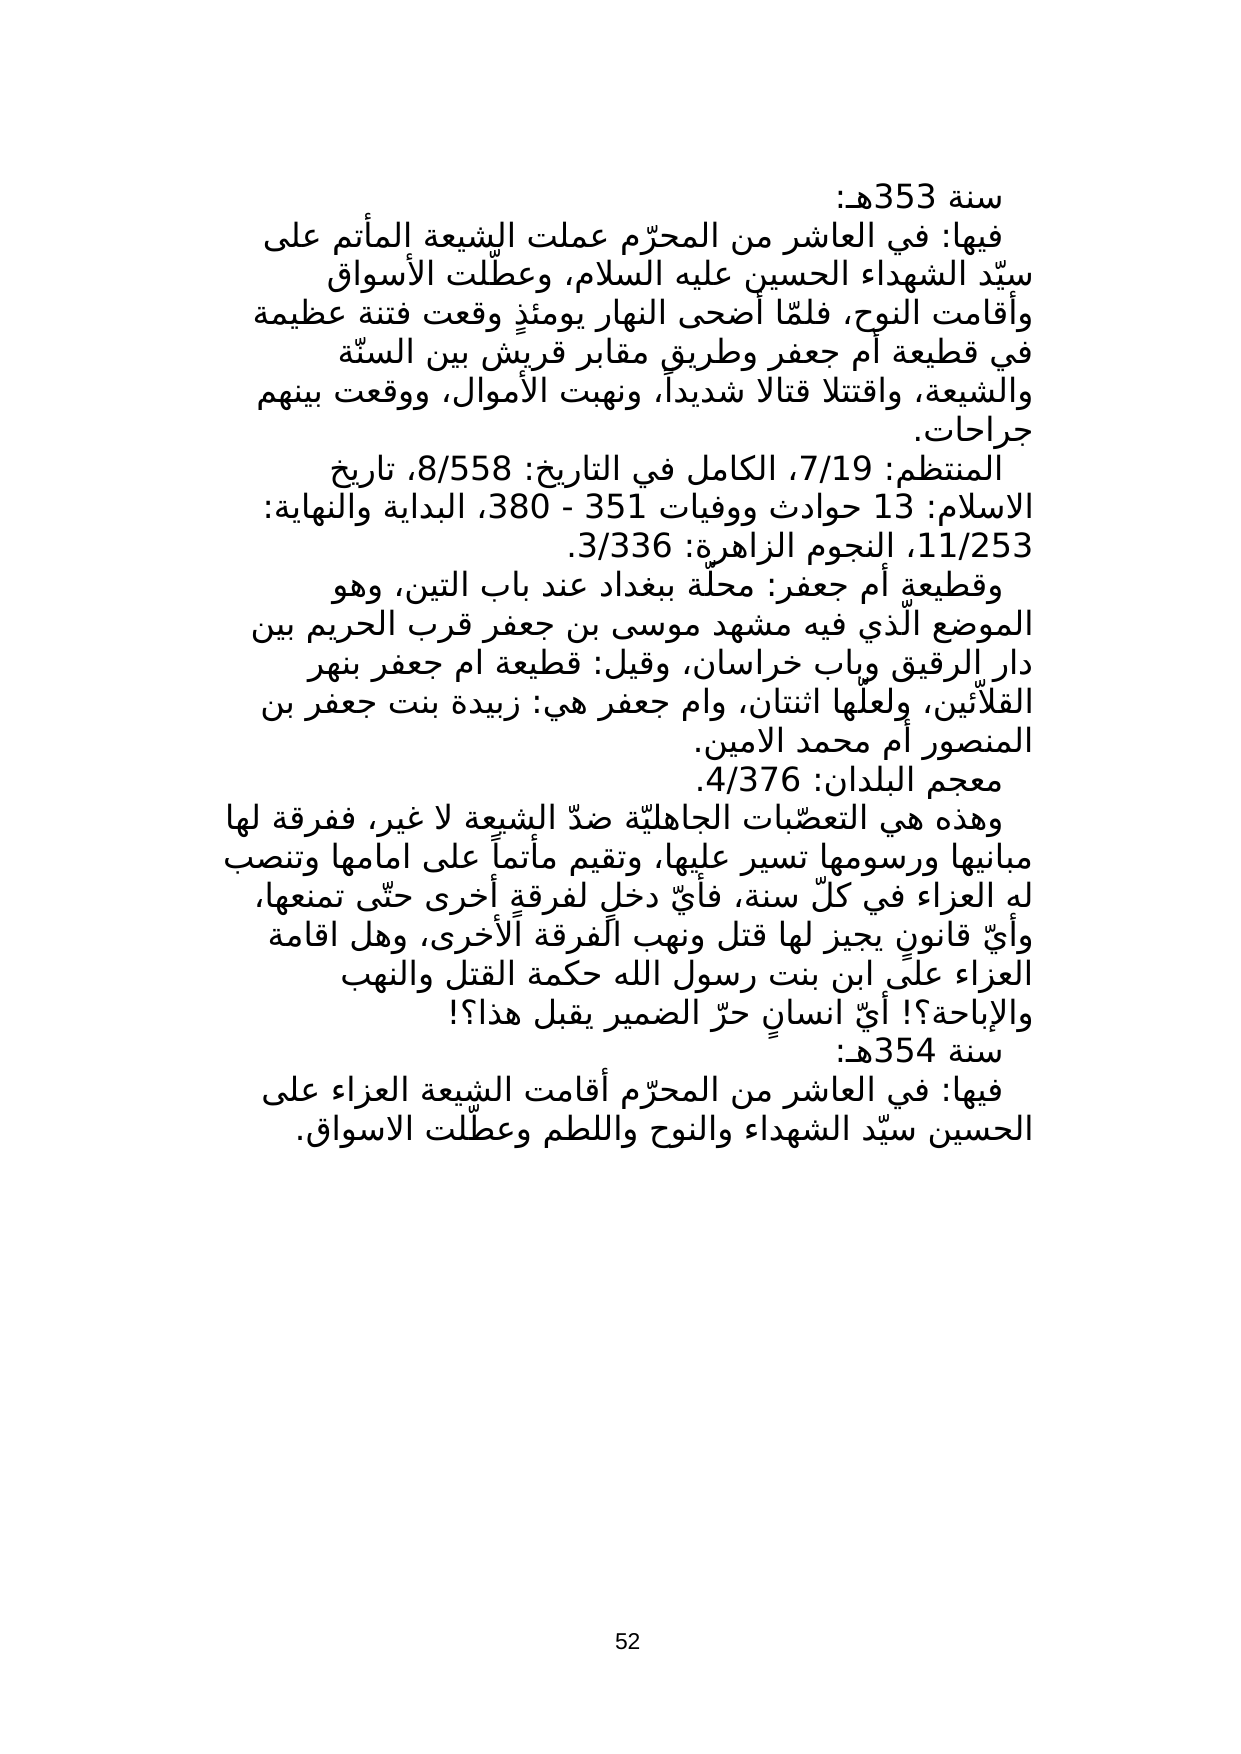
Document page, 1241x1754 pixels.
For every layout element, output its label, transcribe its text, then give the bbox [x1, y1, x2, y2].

text فيها: في العاشر من المحرّم أقامت الشيعة العزاء على الحسين سيّد الشهداء والنوح واللطم وعطّلت الاسواق. [222, 1071, 1033, 1148]
text وقطيعة أم جعفر: محلّة ببغداد عند باب التين، وهو الموضع الّذي فيه مشهد موسى بن جعفر قرب الحريم بين دار الرقيق وباب خراسان، وقيل: قطيعة ام جعفر بنهر القلاّئين، ولعلّها اثنتان، وام جعفر هي: زبيدة بنت جعفر بن المنصور أم محمد الامين. [222, 566, 1033, 760]
text سنة 354هـ: [222, 1032, 1033, 1071]
text معجم البلدان: 4/376. [222, 760, 1033, 799]
text فيها: في العاشر من المحرّم عملت الشيعة المأتم على سيّد الشهداء الحسين عليه السلام، وعطّلت الأسواق وأقامت النوح، فلمّا أضحى النهار يومئذٍ وقعت فتنة عظيمة في قطيعة أم جعفر وطريق مقابر قريش بين السنّة والشيعة، واقتتلا قتالا شديداً، ونهبت الأموال، ووقعت بينهم جراحات. [222, 216, 1033, 449]
text وهذه هي التعصّبات الجاهليّة ضدّ الشيعة لا غير، ففرقة لها مبانيها ورسومها تسير عليها، وتقيم مأتماً على امامها وتنصب له العزاء في كلّ سنة، فأيّ دخلٍ لفرقةٍ أخرى حتّى تمنعها، وأيّ قانونٍ يجيز لها قتل ونهب الفرقة الأخرى، وهل اقامة العزاء على ابن بنت رسول الله حكمة القتل والنهب والإباحة؟! أيّ انسانٍ حرّ الضمير يقبل هذا؟! [222, 799, 1033, 1032]
text المنتظم: 7/19، الكامل في التاريخ: 8/558، تاريخ الاسلام: 13 حوادث ووفيات 351 - 380، البداية والنهاية: 11/253، النجوم الزاهرة: 3/336. [222, 449, 1033, 566]
text سنة 353هـ: [222, 177, 1033, 216]
